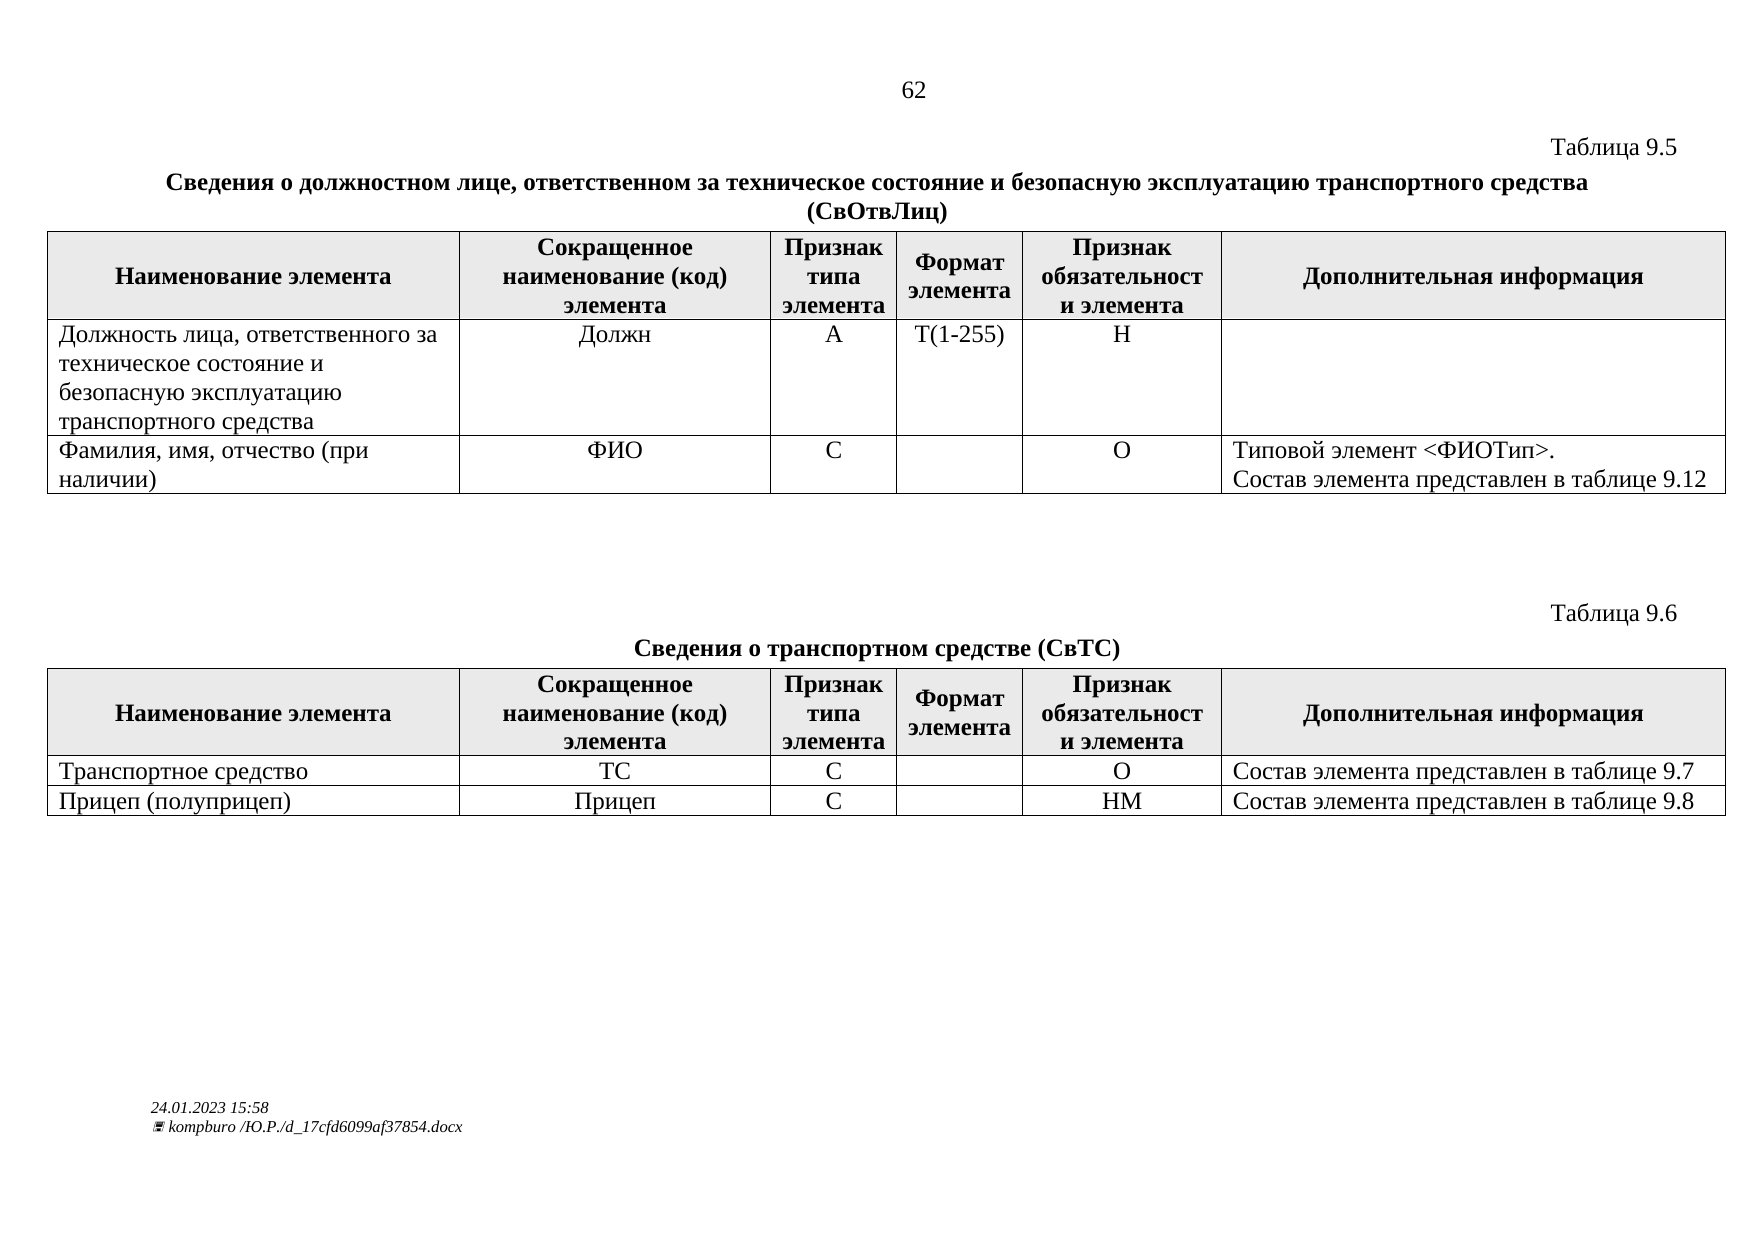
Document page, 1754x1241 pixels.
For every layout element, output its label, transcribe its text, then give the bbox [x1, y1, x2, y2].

table_cell [897, 756, 1022, 785]
text Сведения о транспортном средстве (СвТС) [136, 633, 1618, 662]
table_cell Прицеп (полуприцеп) [48, 786, 459, 815]
table_cell Н [1023, 320, 1221, 434]
table_cell Фамилия, имя, отчество (при наличии) [48, 436, 459, 493]
table_cell Типовой элемент <ФИОТип>. Состав элемента представлен в таблице 9.12 [1222, 436, 1725, 493]
table_cell Состав элемента представлен в таблице 9.7 [1222, 756, 1725, 785]
table_cell С [771, 756, 896, 785]
table_header Дополнительная информация [1222, 232, 1725, 318]
table_header Наименование элемента [48, 669, 459, 755]
table_header Наименование элемента [48, 232, 459, 318]
table_cell [897, 786, 1022, 815]
table_cell Состав элемента представлен в таблице 9.8 [1222, 786, 1725, 815]
table_cell [897, 436, 1022, 493]
table_header Сокращенное наименование (код) элемента [460, 232, 770, 318]
table_header Формат элемента [897, 232, 1022, 318]
table_header Признак обязательности элемента [1023, 232, 1221, 318]
table_cell Транспортное средство [48, 756, 459, 785]
table_header Дополнительная информация [1222, 669, 1725, 755]
table_cell ФИО [460, 436, 770, 493]
table_cell Должность лица, ответственного за техническое состояние и безопасную эксплуатацию транспортного средства [48, 320, 459, 434]
table_header Признак типа элемента [771, 669, 896, 755]
table_header Признак обязательности элемента [1023, 669, 1221, 755]
table_cell A [771, 320, 896, 434]
table_cell Должн [460, 320, 770, 434]
table_cell С [771, 436, 896, 493]
table_cell НМ [1023, 786, 1221, 815]
text Таблица 9.5 [77, 132, 1677, 161]
table_header Сокращенное наименование (код) элемента [460, 669, 770, 755]
table_header Формат элемента [897, 669, 1022, 755]
table_cell T(1-255) [897, 320, 1022, 434]
table_cell Прицеп [460, 786, 770, 815]
table_cell С [771, 786, 896, 815]
table_header Признак типа элемента [771, 232, 896, 318]
text Таблица 9.6 [77, 598, 1677, 627]
table_cell О [1023, 756, 1221, 785]
text Сведения о должностном лице, ответственном за техническое состояние и безопасную эксплуатацию транспортного средства (СвОтвЛиц) [136, 167, 1618, 225]
table_cell О [1023, 436, 1221, 493]
table_cell ТС [460, 756, 770, 785]
table_cell [1222, 320, 1725, 434]
